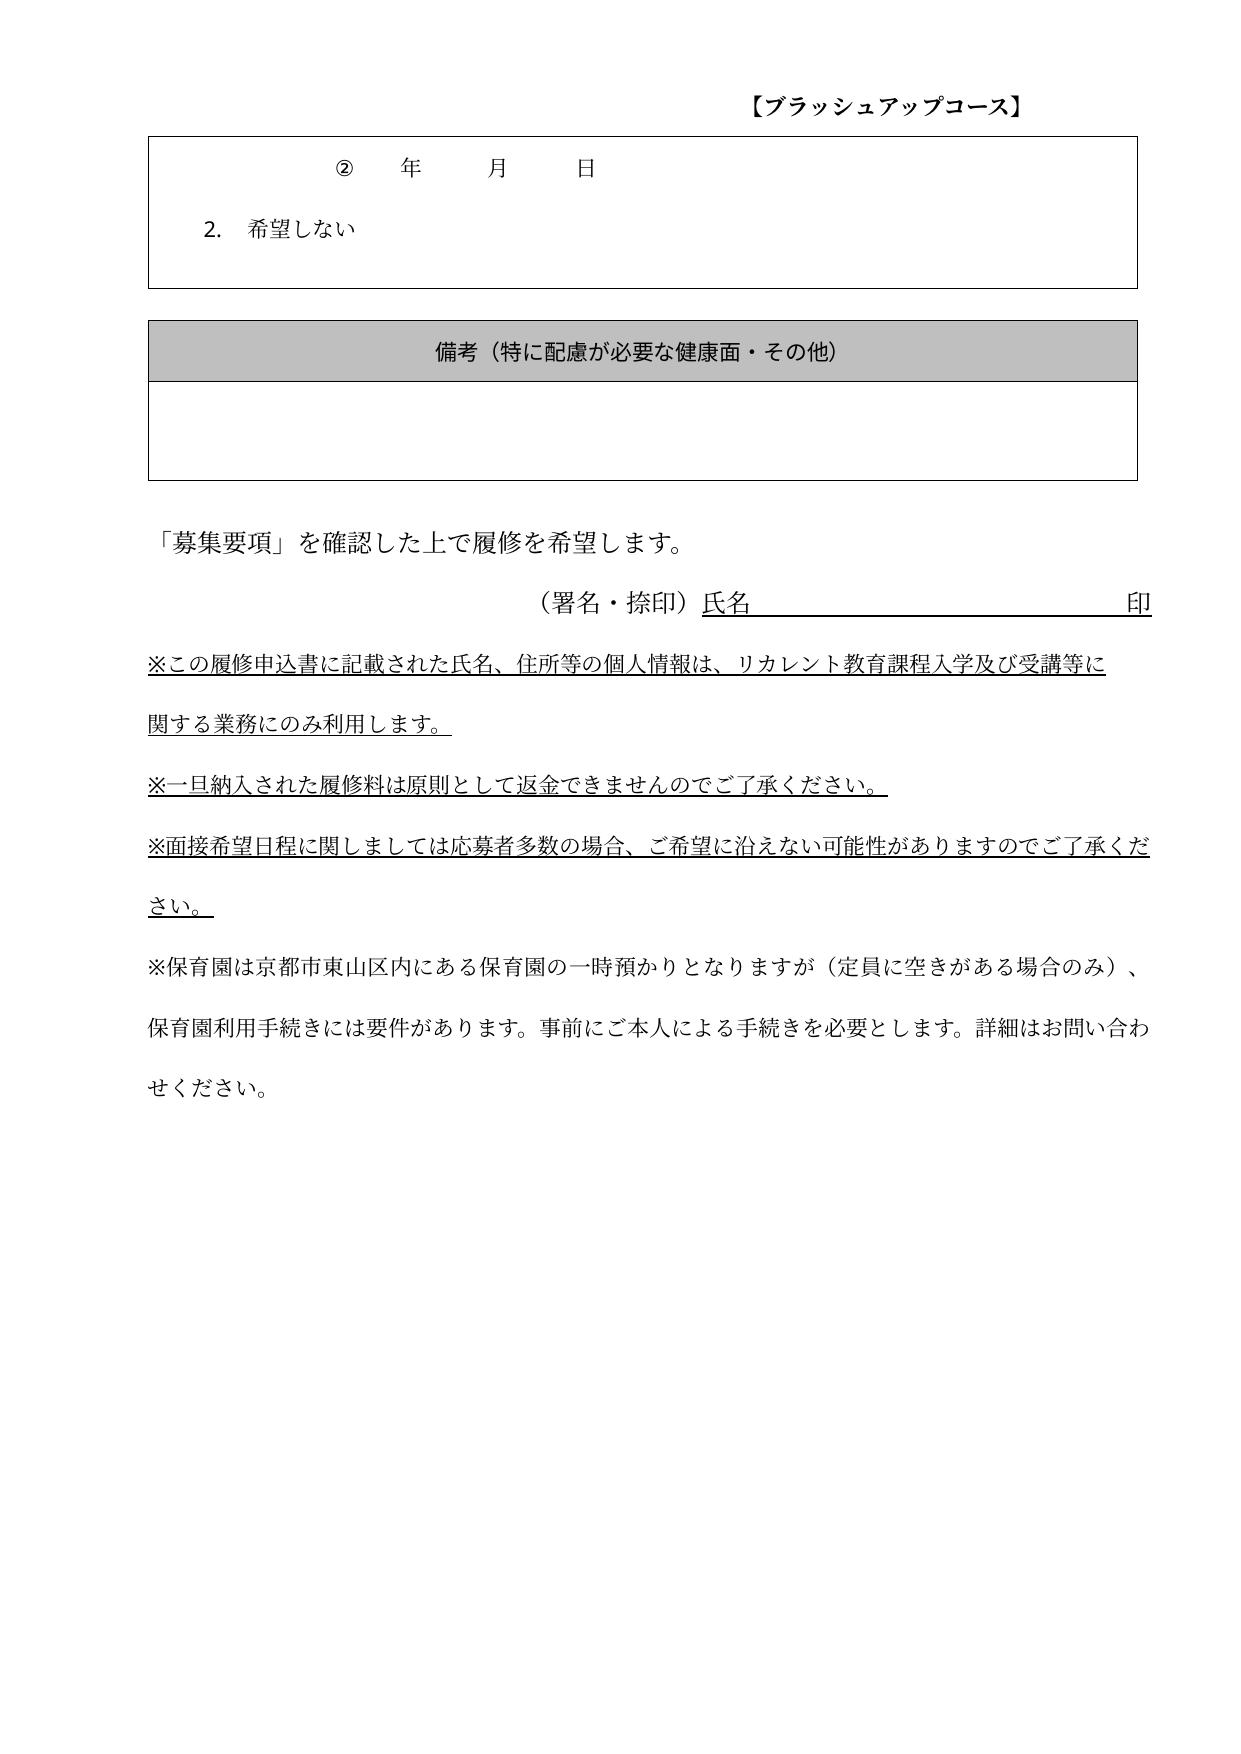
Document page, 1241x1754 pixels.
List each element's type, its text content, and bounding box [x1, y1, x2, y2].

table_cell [149, 137, 1137, 288]
text （署名・捺印）氏名 印 [148, 572, 1152, 632]
text ※面接希望日程に関しましては応募者多数の場合、ご希望に沿えない可能性がありますのでご了承ください。 [148, 814, 1152, 936]
table_cell [149, 382, 1137, 480]
text ※一旦納入された履修料は原則として返金できませんのでご了承ください。 [148, 754, 1152, 814]
text 「募集要項」を確認した上で履修を希望します。 [148, 511, 1152, 572]
text ※この履修申込書に記載された氏名、住所等の個人情報は、リカレント教育課程入学及び受講等に [148, 632, 1152, 693]
table_header 備考（特に配慮が必要な健康面・その他） [149, 321, 1137, 381]
text 関する業務にのみ利用します。 [148, 693, 1152, 754]
text ※保育園は京都市東山区内にある保育園の一時預かりとなりますが（定員に空きがある場合のみ）、 保育園利用手続きには要件があります。事前にご本人による手続きを必要とします。詳細はお問い合わせください。 [148, 936, 1152, 1117]
